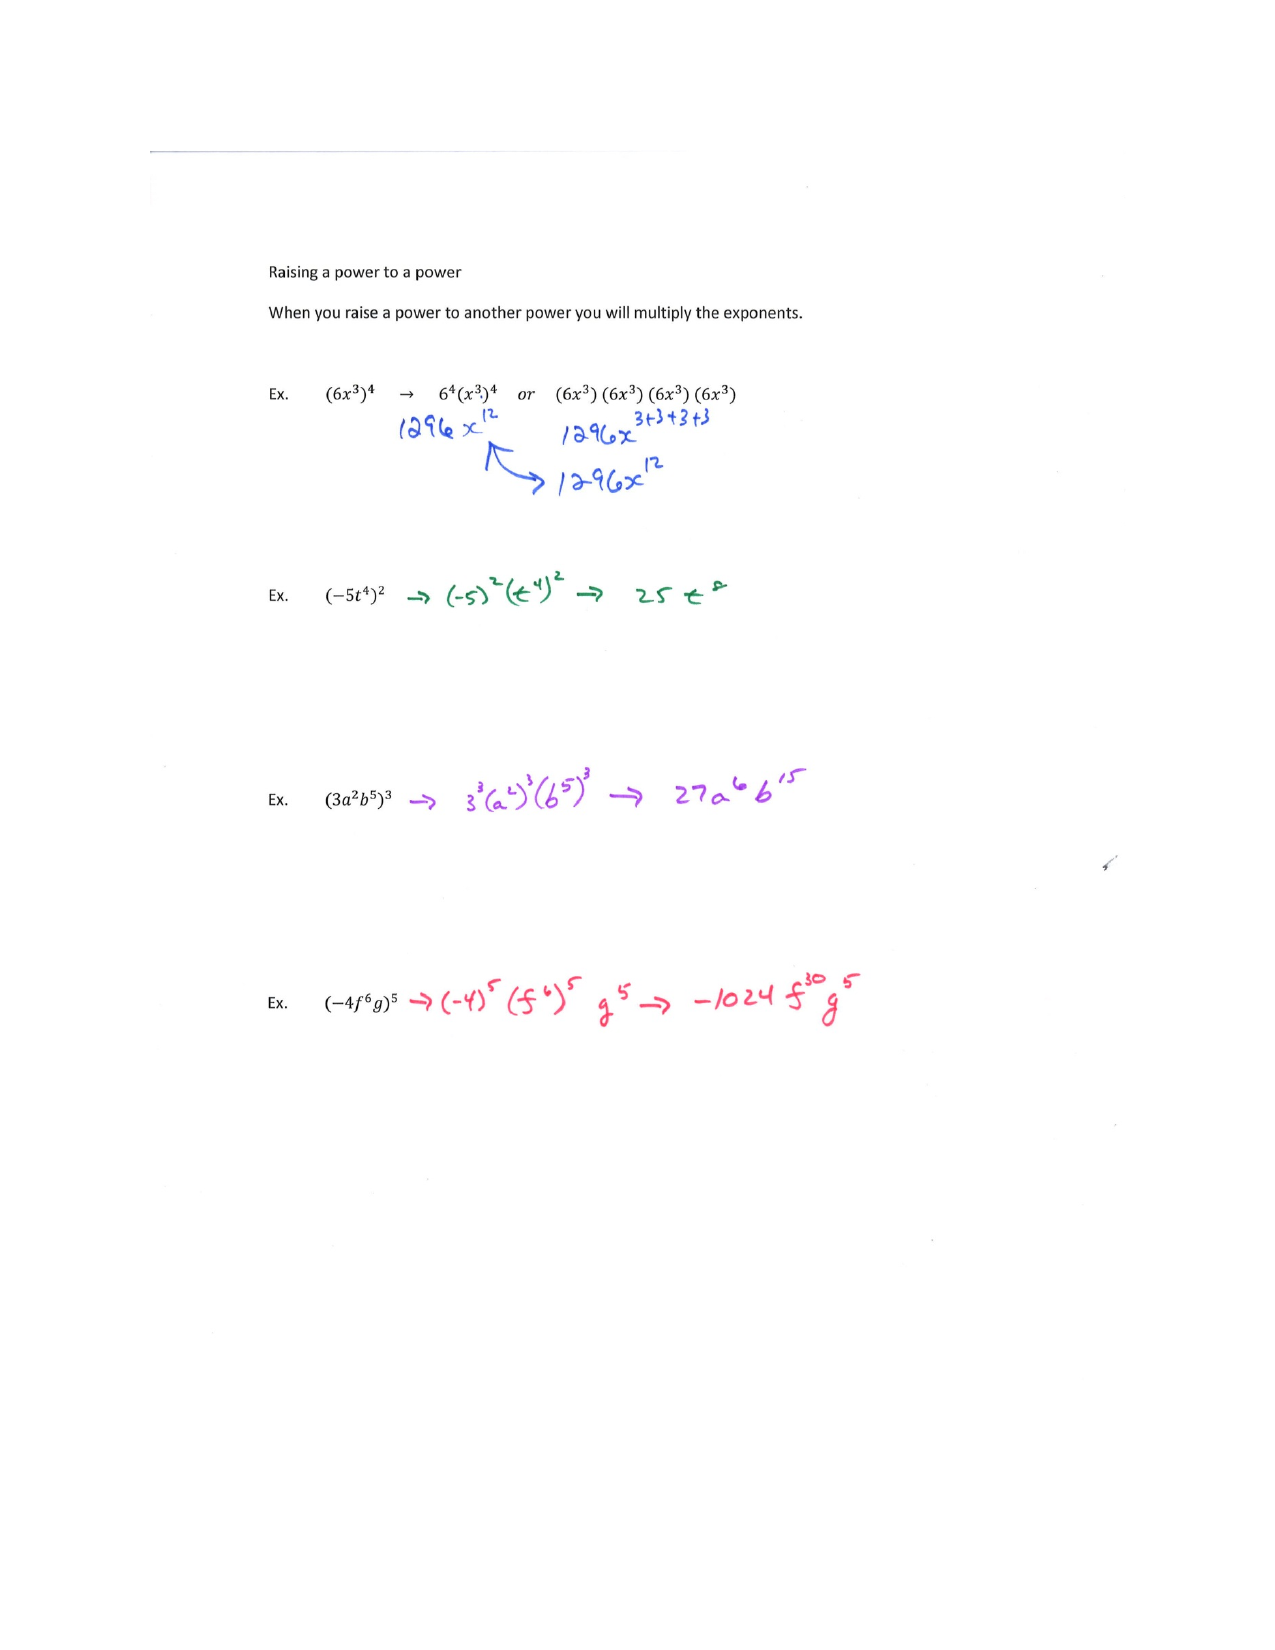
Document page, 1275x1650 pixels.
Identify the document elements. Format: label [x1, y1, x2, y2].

picture [150, 150, 1125, 1412]
